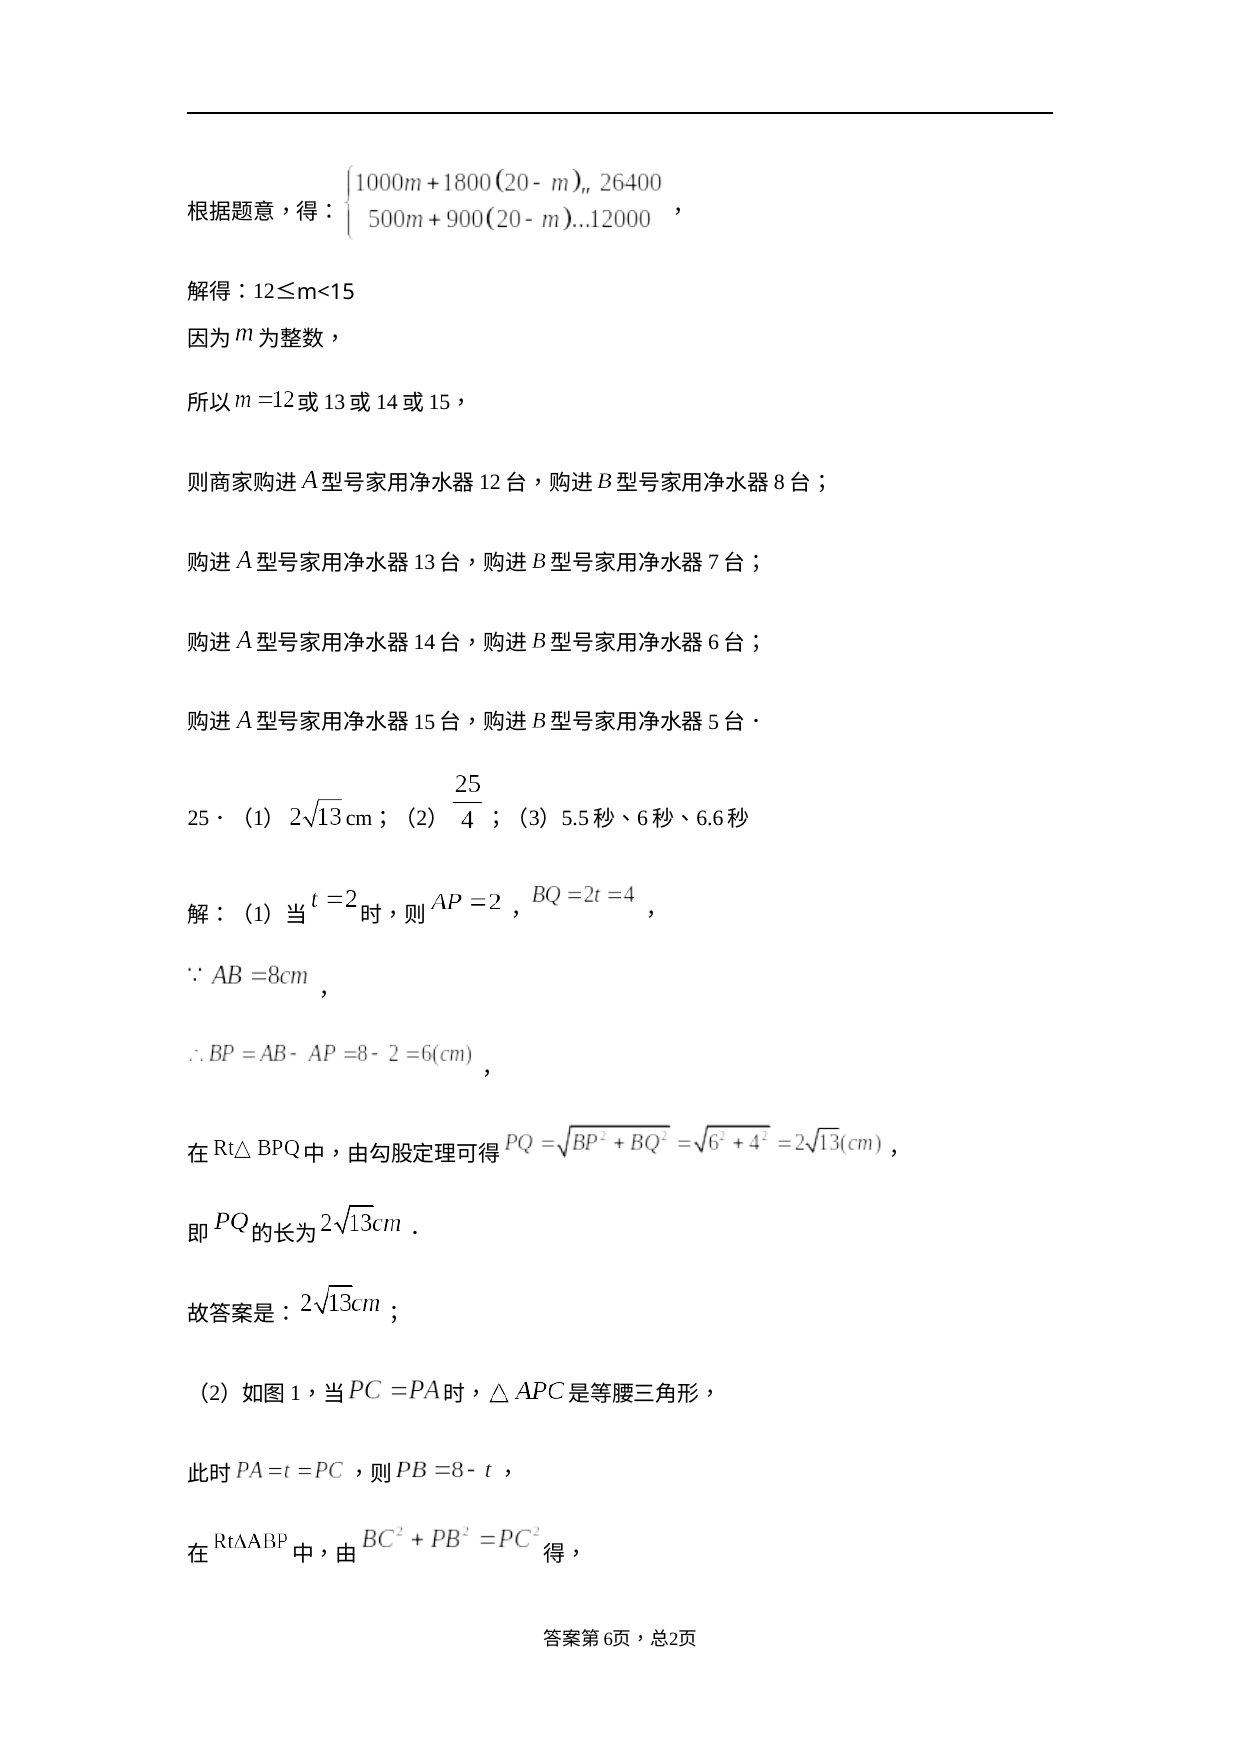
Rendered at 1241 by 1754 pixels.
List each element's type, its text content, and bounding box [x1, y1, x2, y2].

text 则商家购进型号家用净水器12台，购进型号家用净水器8台； [187, 449, 1053, 514]
text 购进型号家用净水器15台，购进型号家用净水器5台． [187, 689, 1053, 754]
text 因为为整数， [187, 322, 1053, 354]
text 此时，则， [187, 1440, 1053, 1505]
text 解：（1）当时，则，， [187, 881, 1053, 946]
text 购进型号家用净水器14台，购进型号家用净水器6台； [187, 609, 1053, 674]
text ， [187, 1041, 1053, 1106]
text （2）如图1，当时，是等腰三角形， [187, 1360, 1053, 1425]
text ， [187, 961, 1053, 1026]
text 解得：12≤m<15 [187, 274, 1053, 307]
text 购进型号家用净水器13台，购进型号家用净水器7台； [187, 529, 1053, 594]
text 在中，由勾股定理可得， [187, 1121, 1053, 1186]
text 即的长为． [187, 1201, 1053, 1266]
text 故答案是：； [187, 1281, 1053, 1346]
text 在中，由得， [187, 1520, 1053, 1585]
text 根据题意，得：， [187, 162, 1053, 259]
text 所以或13或14或15， [187, 369, 1053, 434]
text 25．（1）cm；（2）；（3）5.5秒、6秒、6.6秒 [187, 769, 1053, 866]
